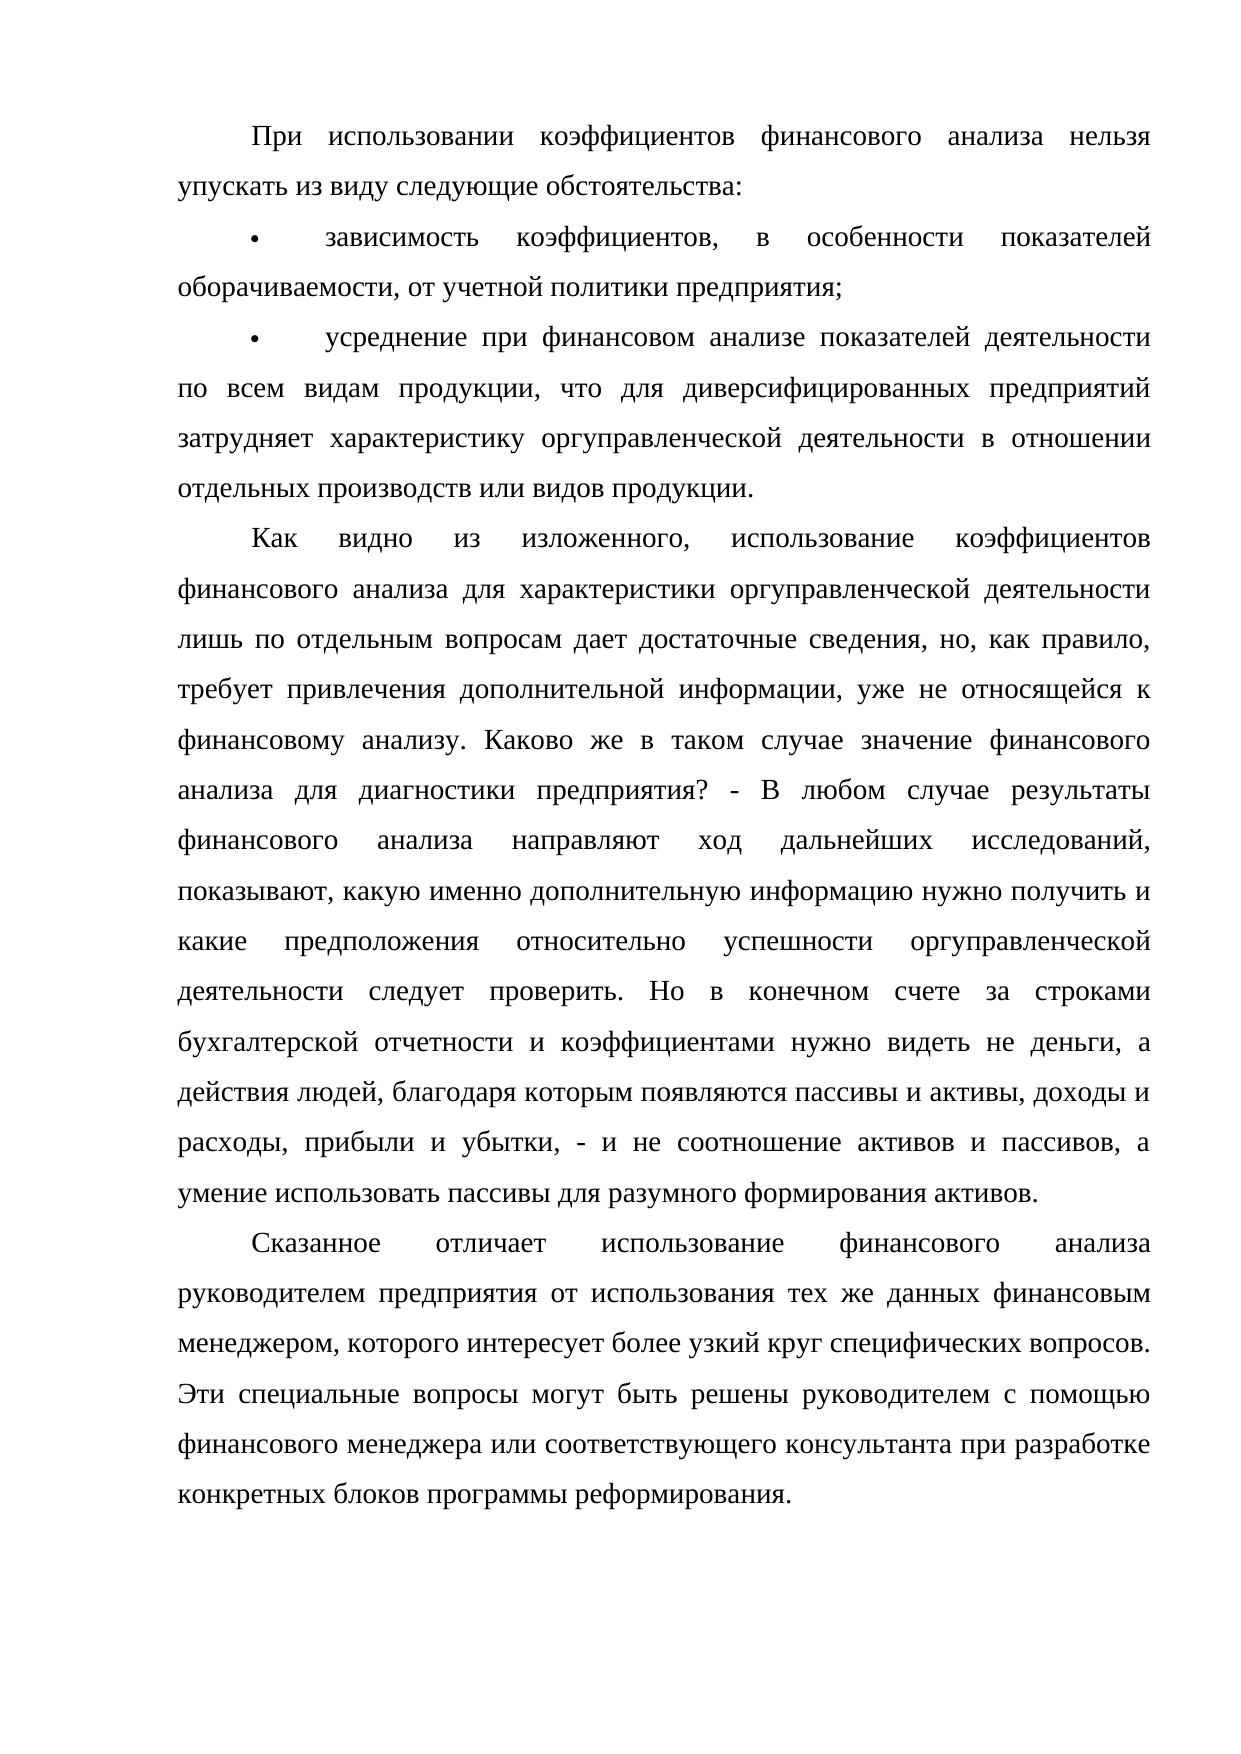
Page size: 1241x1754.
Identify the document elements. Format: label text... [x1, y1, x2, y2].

list зависимость коэффициентов, в особенности показателей оборачиваемости, от учетной политики предприятия; [177, 219, 1152, 303]
text Как видно из изложенного, использование коэффициентов финансового анализа для характеристики оргуправленческой деятельности лишь по отдельным вопросам дает достаточные сведения, но, как правило, требует привлечения дополнительной информации, уже не относящейся к финансовому анализу. Каково же в таком случае значение финансового анализа для диагностики предприятия? - В любом случае результаты финансового анализа направляют ход дальнейших исследований, показывают, какую именно дополнительную информацию нужно получить и какие предположения относительно успешности оргуправленческой деятельности следует проверить. Но в конечном счете за строками бухгалтерской отчетности и коэффициентами нужно видеть не деньги, а действия людей, благодаря которым появляются пассивы и активы, доходы и расходы, прибыли и убытки, - и не соотношение активов и пассивов, а умение использовать пассивы для разумного формирования активов. [177, 521, 1152, 1208]
list усреднение при финансовом анализе показателей деятельности по всем видам продукции, что для диверсифицированных предприятий затрудняет характеристику оргуправленческой деятельности в отношении отдельных производств или видов продукции. [177, 319, 1152, 504]
text При использовании коэффициентов финансового анализа нельзя упускать из виду следующие обстоятельства: [177, 118, 1152, 202]
text Сказанное отличает использование финансового анализа руководителем предприятия от использования тех же данных финансовым менеджером, которого интересует более узкий круг специфических вопросов. Эти специальные вопросы могут быть решены руководителем с помощью финансового менеджера или соответствующего консультанта при разработке конкретных блоков программы реформирования. [177, 1225, 1152, 1510]
